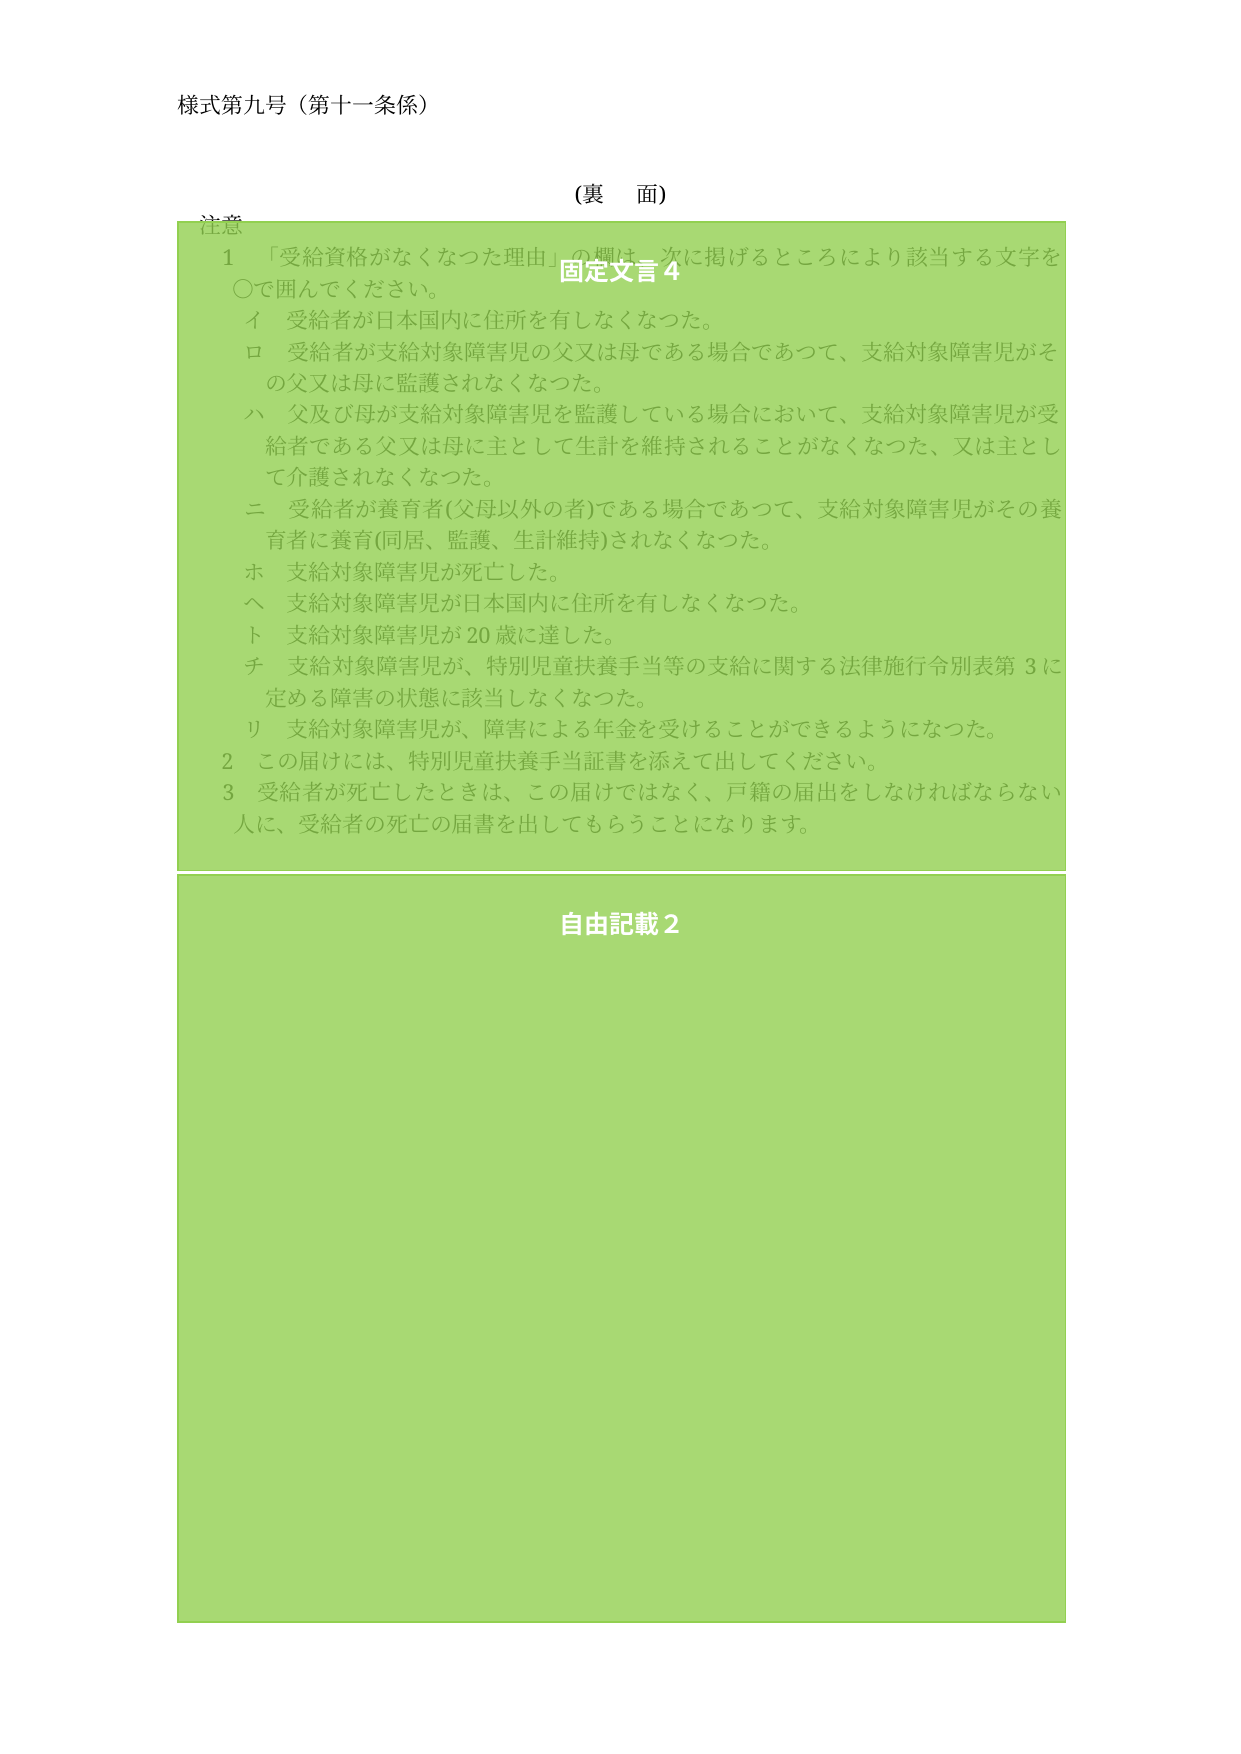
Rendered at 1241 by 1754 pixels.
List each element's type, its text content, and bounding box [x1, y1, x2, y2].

text (裏面) [177, 177, 1063, 209]
